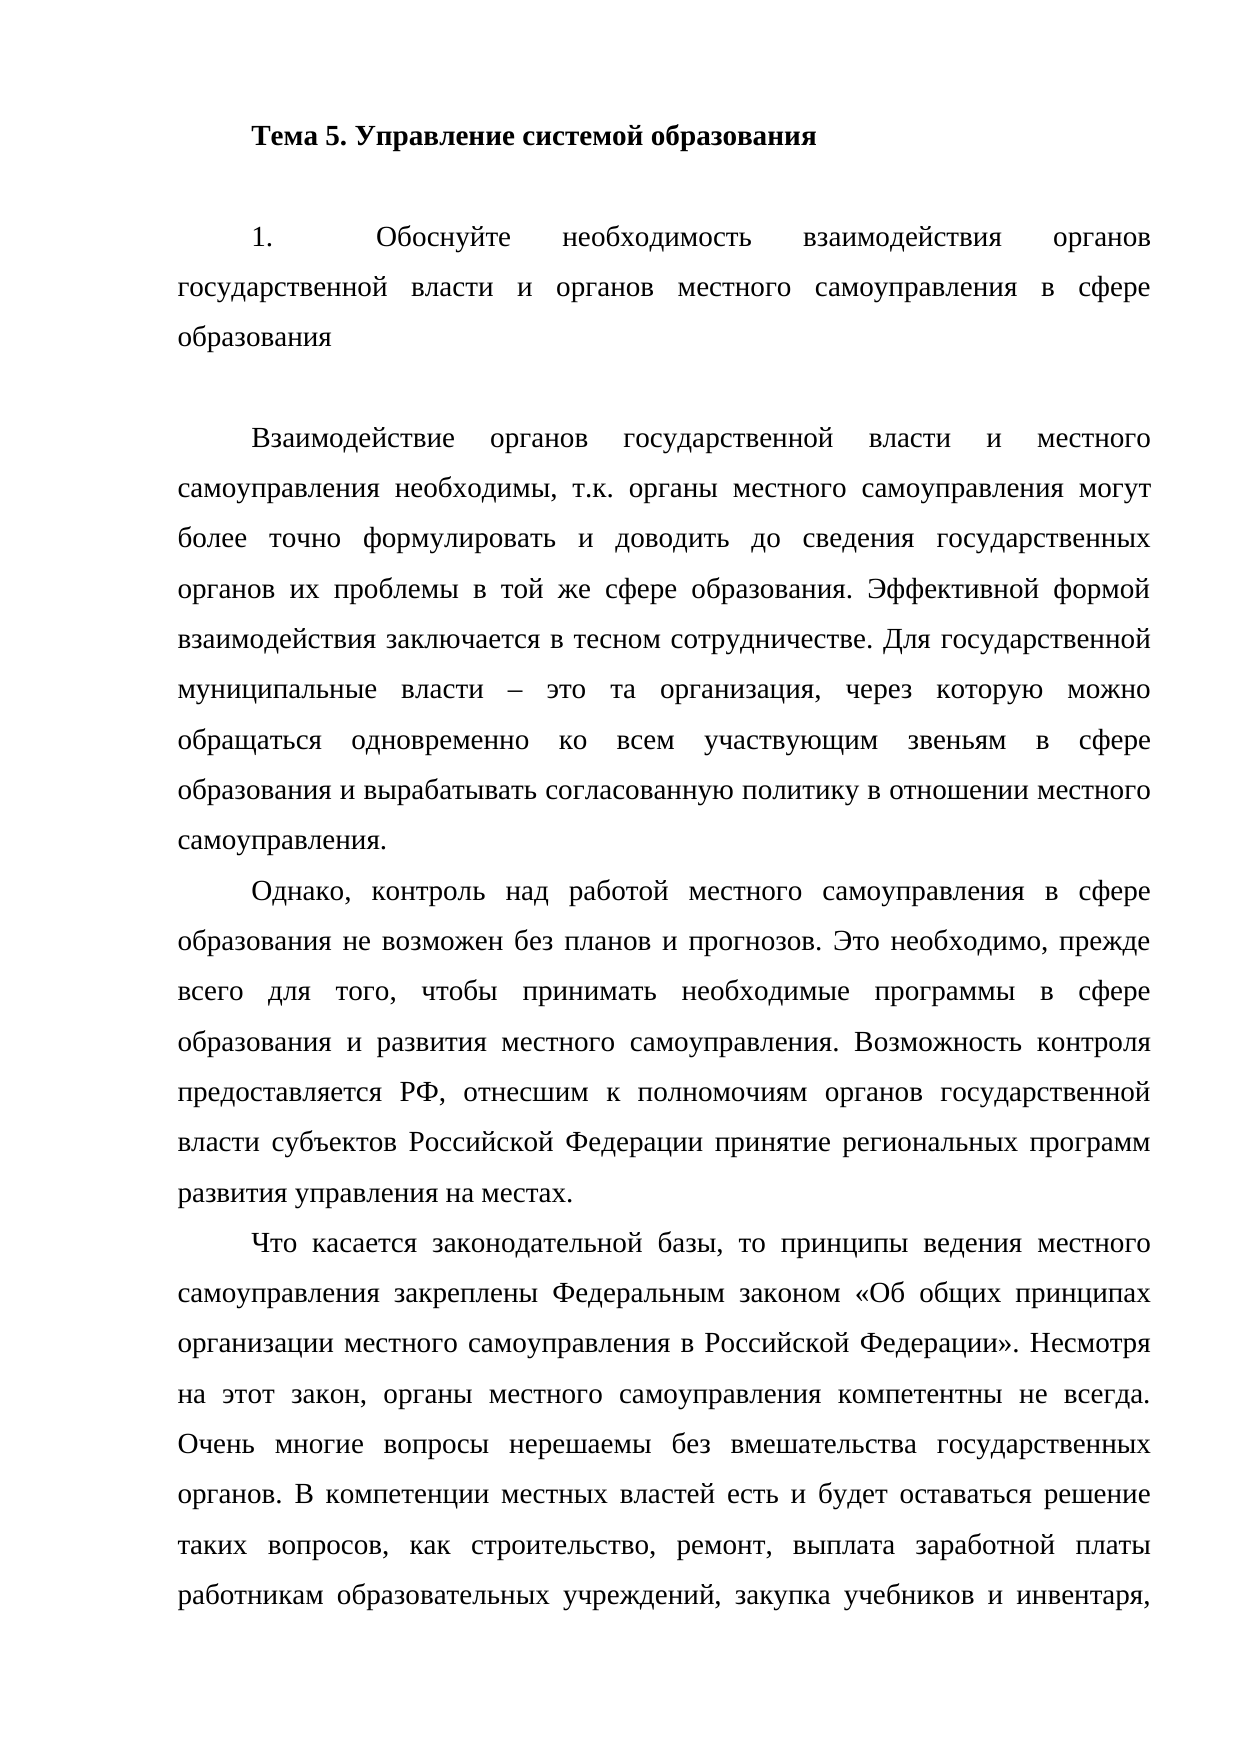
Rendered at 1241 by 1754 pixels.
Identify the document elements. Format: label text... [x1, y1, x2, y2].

list Обоснуйте необходимость взаимодействия органов государственной власти и органов местного самоуправления в сфере образования [177, 219, 1152, 353]
text Однако, контроль над работой местного самоуправления в сфере образования не возможен без планов и прогнозов. Это необходимо, прежде всего для того, чтобы принимать необходимые программы в сфере образования и развития местного самоуправления. Возможность контроля предоставляется РФ, отнесшим к полномочиям органов государственной власти субъектов Российской Федерации принятие региональных программ развития управления на местах. [177, 873, 1152, 1208]
text Взаимодействие органов государственной власти и местного самоуправления необходимы, т.к. органы местного самоуправления могут более точно формулировать и доводить до сведения государственных органов их проблемы в той же сфере образования. Эффективной формой взаимодействия заключается в тесном сотрудничестве. Для государственной муниципальные власти – это та организация, через которую можно обращаться одновременно ко всем участвующим звеньям в сфере образования и вырабатывать согласованную политику в отношении местного самоуправления. [177, 420, 1152, 856]
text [177, 1225, 1152, 1611]
subtitle Тема 5. Управление системой образования [177, 118, 1152, 152]
